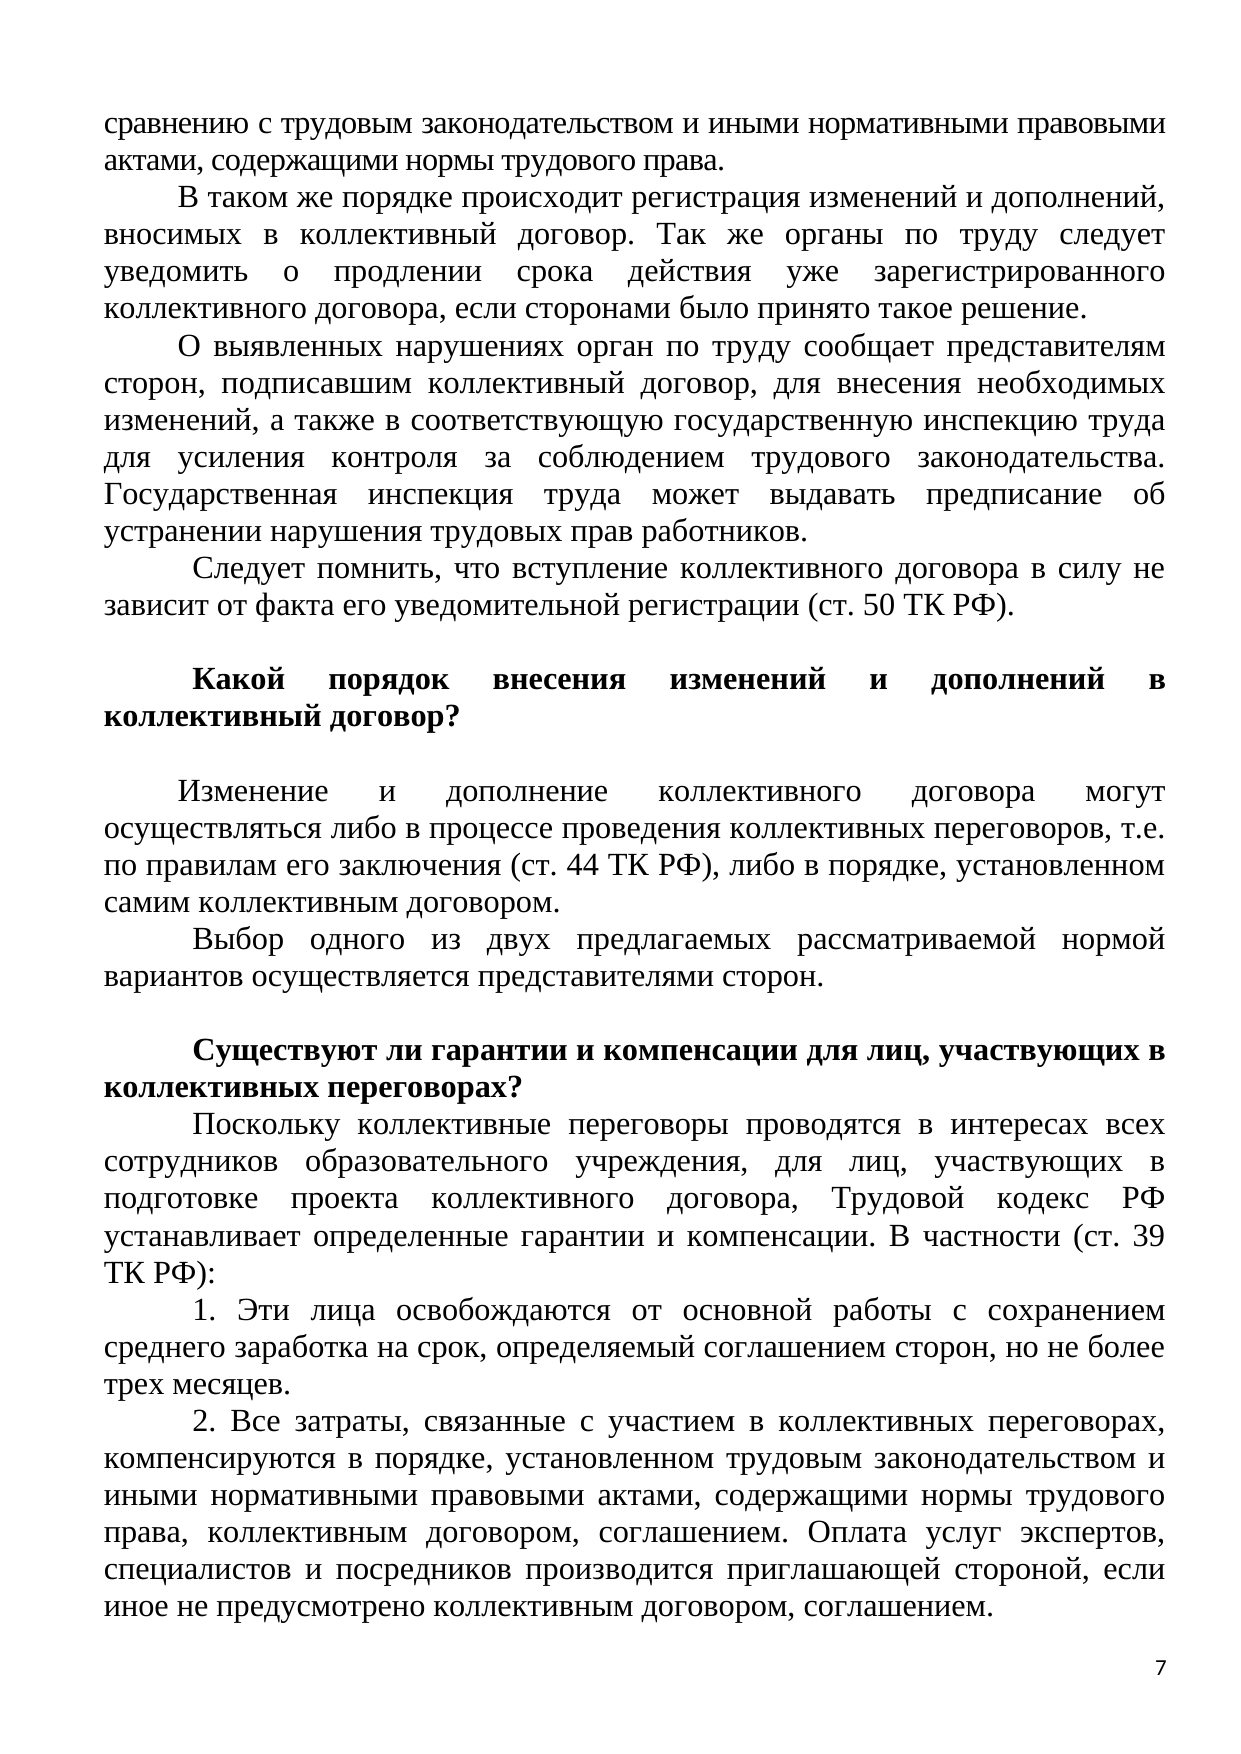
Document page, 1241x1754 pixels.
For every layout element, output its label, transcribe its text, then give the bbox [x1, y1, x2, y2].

text В таком же порядке происходит регистрация изменений и дополнений, вносимых в коллективный договор. Так же органы по труду следует уведомить о продлении срока действия уже зарегистрированного коллективного договора, если сторонами было принято такое решение. [103, 178, 1167, 326]
text Следует помнить, что вступление коллективного договора в силу не зависит от факта его уведомительной регистрации (ст. 50 ТК РФ). [103, 548, 1167, 623]
text 2. Все затраты, связанные с участием в коллективных переговорах, компенсируются в порядке, установленном трудовым законодательством и иными нормативными правовыми актами, содержащими нормы трудового права, коллективным договором, соглашением. Оплата услуг экспертов, специалистов и посредников производится приглашающей стороной, если иное не предусмотрено коллективным договором, соглашением. [103, 1401, 1167, 1624]
text Какой порядок внесения изменений и дополнений в коллективный договор? [103, 660, 1167, 734]
text О выявленных нарушениях орган по труду сообщает представителям сторон, подписавшим коллективный договор, для внесения необходимых изменений, а также в соответствующую государственную инспекцию труда для усиления контроля за соблюдением трудового законодательства. Государственная инспекция труда может выдавать предписание об устранении нарушения трудовых прав работников. [103, 326, 1167, 548]
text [103, 103, 1167, 178]
text Выбор одного из двух предлагаемых рассматриваемой нормой вариантов осуществляется представителями сторон. [103, 919, 1167, 993]
text Существуют ли гарантии и компенсации для лиц, участвующих в коллективных переговорах? [103, 1031, 1167, 1105]
text Изменение и дополнение коллективного договора могут осуществляться либо в процессе проведения коллективных переговоров, т.е. по правилам его заключения (ст. 44 ТК РФ), либо в порядке, установленном самим коллективным договором. [103, 771, 1167, 919]
text Поскольку коллективные переговоры проводятся в интересах всех сотрудников образовательного учреждения, для лиц, участвующих в подготовке проекта коллективного договора, Трудовой кодекс РФ устанавливает определенные гарантии и компенсации. В частности (ст. 39 ТК РФ): [103, 1105, 1167, 1290]
text 1. Эти лица освобождаются от основной работы с сохранением среднего заработка на срок, определяемый соглашением сторон, но не более трех месяцев. [103, 1290, 1167, 1401]
